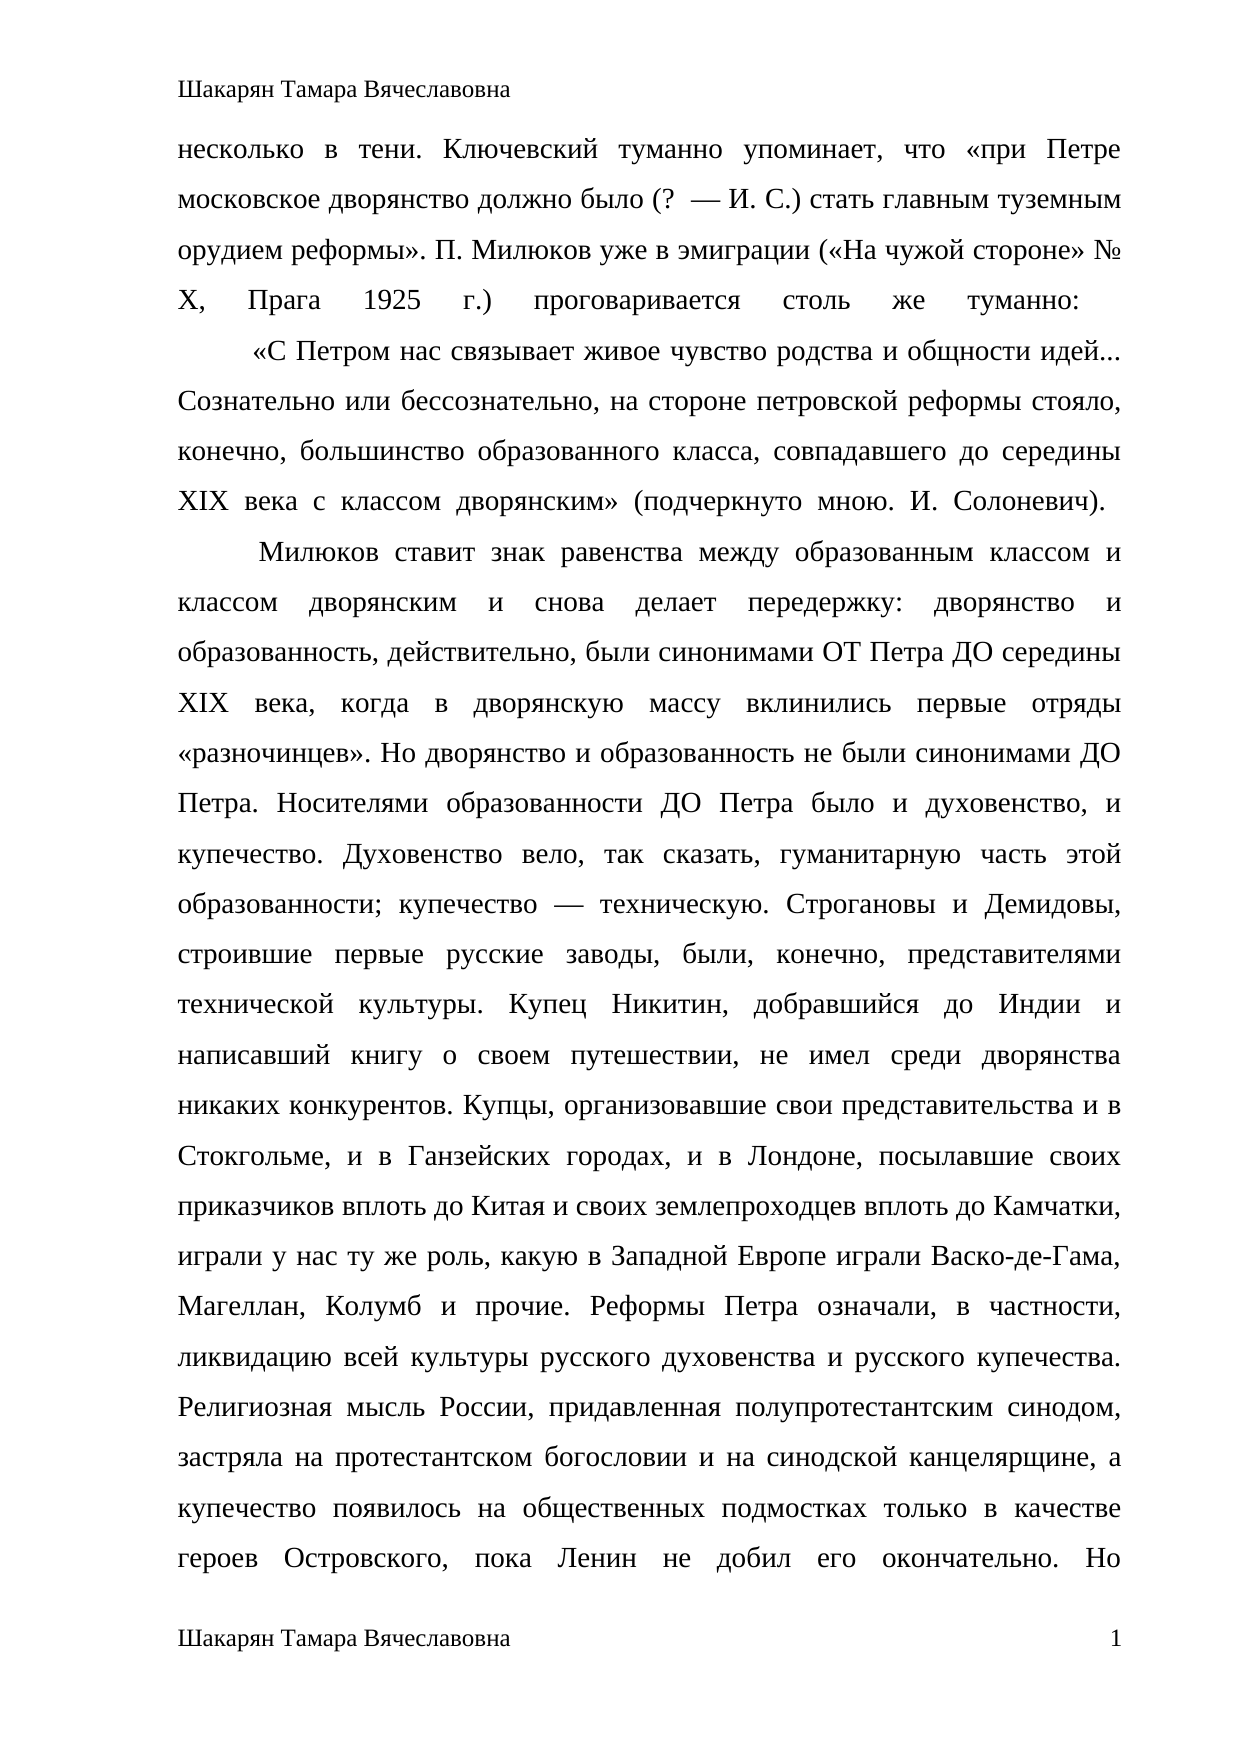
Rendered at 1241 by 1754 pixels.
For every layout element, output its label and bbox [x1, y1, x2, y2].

text [177, 131, 1122, 1574]
